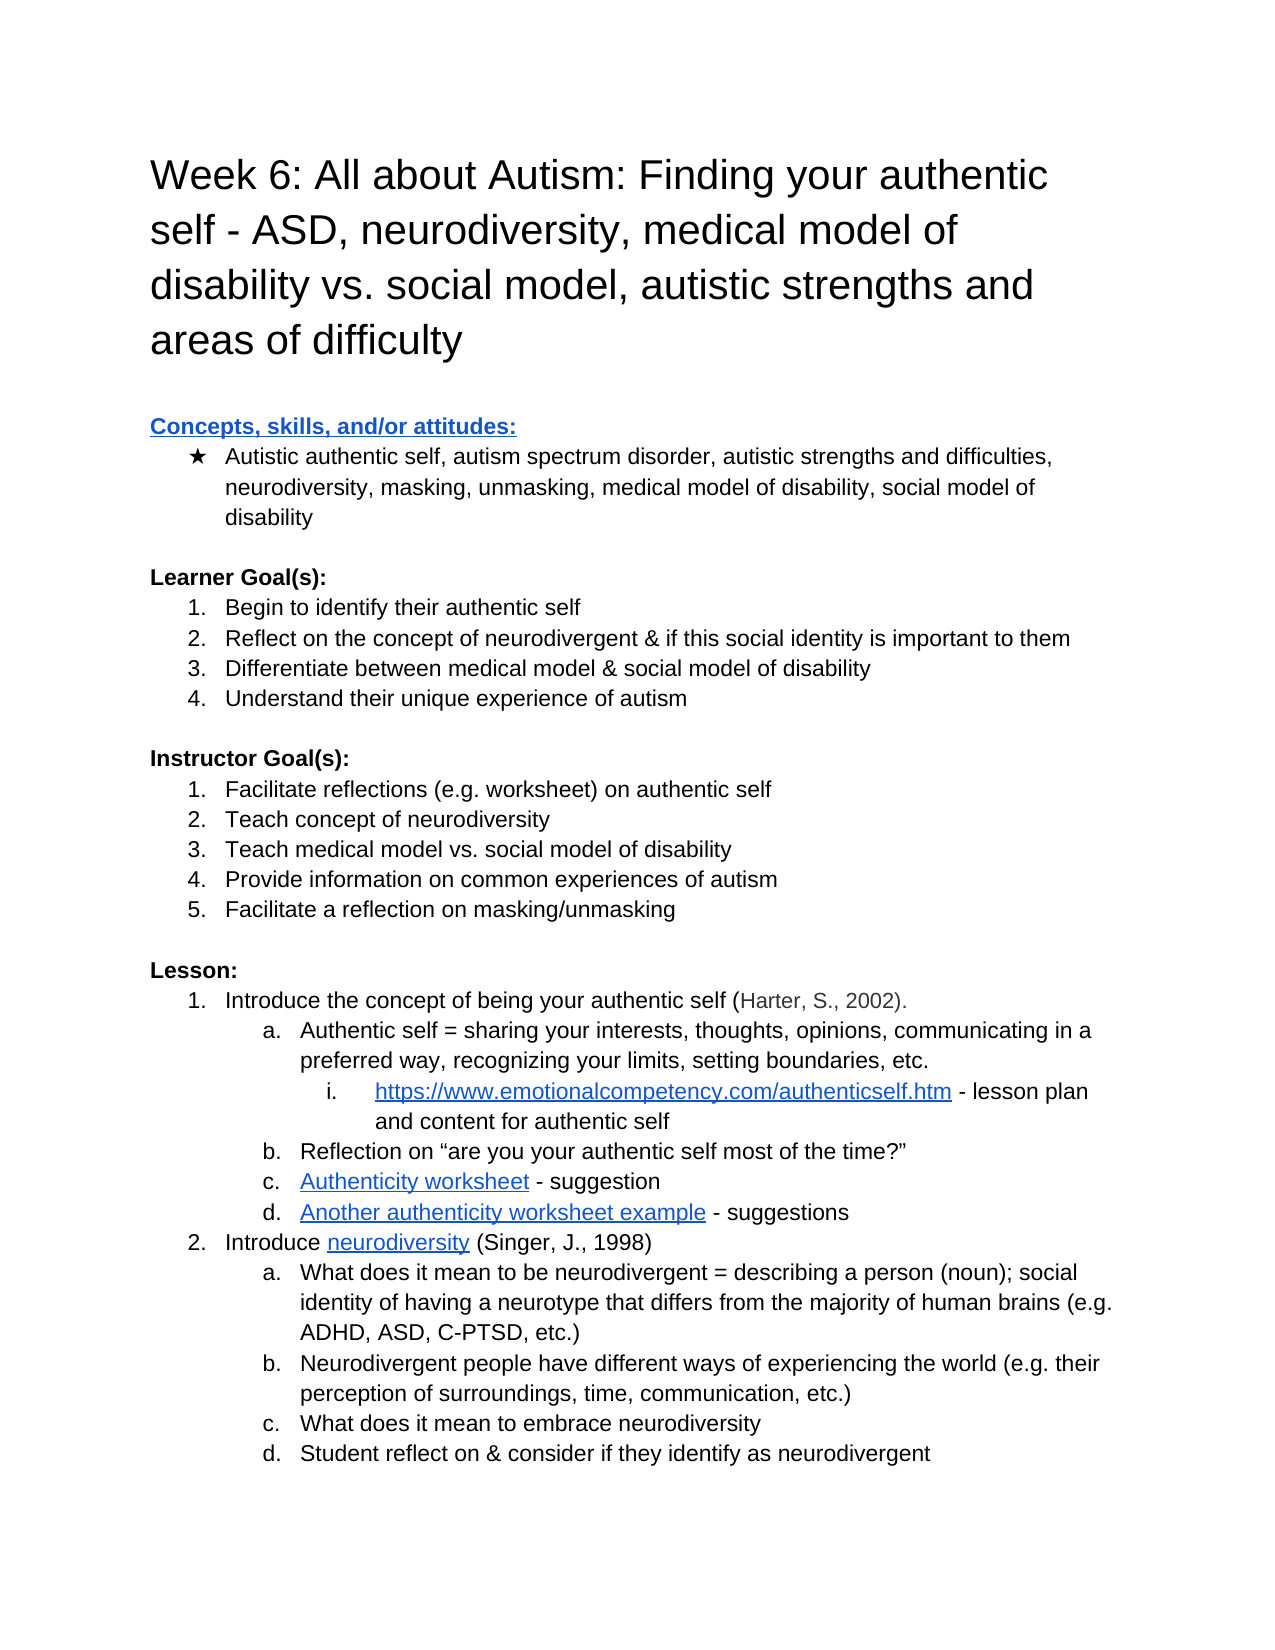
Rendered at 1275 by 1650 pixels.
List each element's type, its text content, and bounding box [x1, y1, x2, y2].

list Reflect on the concept of neurodivergent & if this social identity is important to them [187, 624, 1125, 651]
list Differentiate between medical model & social model of disability [187, 655, 1125, 681]
list Begin to identify their authentic self [187, 594, 1125, 621]
list Authentic self = sharing your interests, thoughts, opinions, communicating in a preferred way, recognizing your limits, setting boundaries, etc. [262, 1017, 1125, 1074]
list Facilitate a reflection on masking/unmasking [187, 896, 1125, 923]
list Provide information on common experiences of autism [187, 866, 1125, 893]
list Introduce the concept of being your authentic self (Harter, S., 2002). [187, 987, 1125, 1013]
list What does it mean to be neurodivergent = describing a person (noun); social identity of having a neurotype that differs from the majority of human brains (e.g. ADHD, ASD, C-PTSD, etc.) [262, 1259, 1125, 1346]
list Reflection on “are you your authentic self most of the time?” [262, 1138, 1125, 1164]
list Teach concept of neurodiversity [187, 806, 1125, 832]
text Concepts, skills, and/or attitudes: [150, 413, 1125, 439]
list Autistic authentic self, autism spectrum disorder, autistic strengths and difficulties, neurodiversity, masking, unmasking, medical model of disability, social model of disability [187, 443, 1125, 530]
list Understand their unique experience of autism [187, 685, 1125, 711]
list https://www.emotionalcompetency.com/authenticself.htm - lesson plan and content for authentic self [337, 1078, 1125, 1134]
list Neurodivergent people have different ways of experiencing the world (e.g. their perception of surroundings, time, communication, etc.) [262, 1349, 1125, 1406]
list Introduce neurodiversity (Singer, J., 1998) [187, 1229, 1125, 1255]
list Authenticity worksheet - suggestion [262, 1168, 1125, 1195]
subtitle Week 6: All about Autism: Finding your authentic self - ASD, neurodiversity, medical model of disability vs. social model, autistic strengths and areas of difficulty [150, 150, 1125, 363]
list Teach medical model vs. social model of disability [187, 836, 1125, 862]
text Lesson: [150, 957, 1125, 983]
list Facilitate reflections (e.g. worksheet) on authentic self [187, 776, 1125, 802]
list What does it mean to embrace neurodiversity [262, 1410, 1125, 1436]
list Student reflect on & consider if they identify as neurodivergent [262, 1440, 1125, 1467]
text Learner Goal(s): [150, 564, 1125, 591]
text Instructor Goal(s): [150, 745, 1125, 772]
list Another authenticity worksheet example - suggestions [262, 1198, 1125, 1225]
